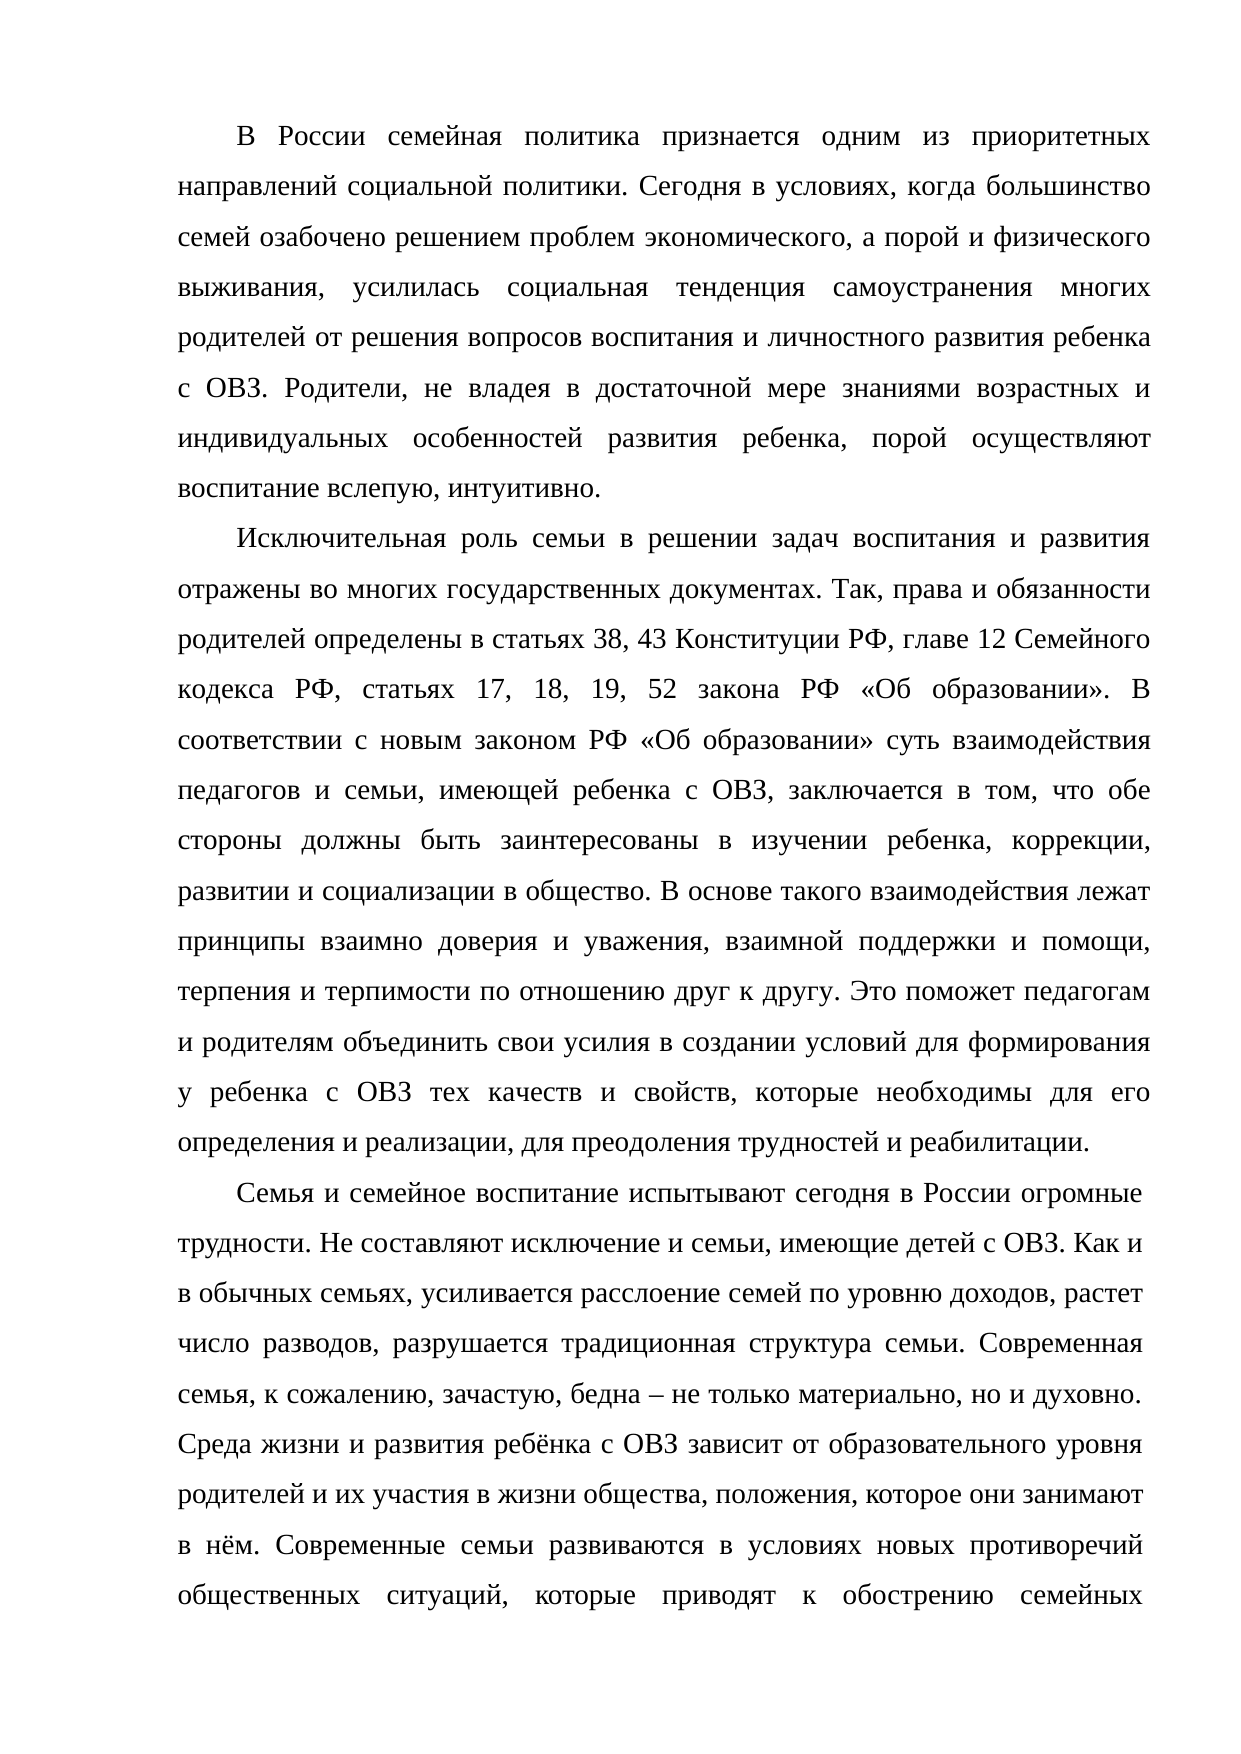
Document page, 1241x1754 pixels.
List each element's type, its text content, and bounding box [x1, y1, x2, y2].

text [177, 1175, 1144, 1611]
text Исключительная роль семьи в решении задач воспитания и развития отражены во многих государственных документах. Так, права и обязанности родителей определены в статьях 38, 43 Конституции РФ, главе 12 Семейного кодекса РФ, статьях 17, 18, 19, 52 закона РФ «Об образовании». В соответствии с новым законом РФ «Об образовании» суть взаимодействия педагогов и семьи, имеющей ребенка с ОВЗ, заключается в том, что обе стороны должны быть заинтересованы в изучении ребенка, коррекции, развитии и социализации в общество. В основе такого взаимодействия лежат принципы взаимно доверия и уважения, взаимной поддержки и помощи, терпения и терпимости по отношению друг к другу. Это поможет педагогам и родителям объединить свои усилия в создании условий для формирования у ребенка с ОВЗ тех качеств и свойств, которые необходимы для его определения и реализации, для преодоления трудностей и реабилитации. [177, 521, 1152, 1158]
text В России семейная политика признается одним из приоритетных направлений социальной политики. Сегодня в условиях, когда большинство семей озабочено решением проблем экономического, а порой и физического выживания, усилилась социальная тенденция самоустранения многих родителей от решения вопросов воспитания и личностного развития ребенка с ОВЗ. Родители, не владея в достаточной мере знаниями возрастных и индивидуальных особенностей развития ребенка, порой осуществляют воспитание вслепую, интуитивно. [177, 118, 1152, 504]
